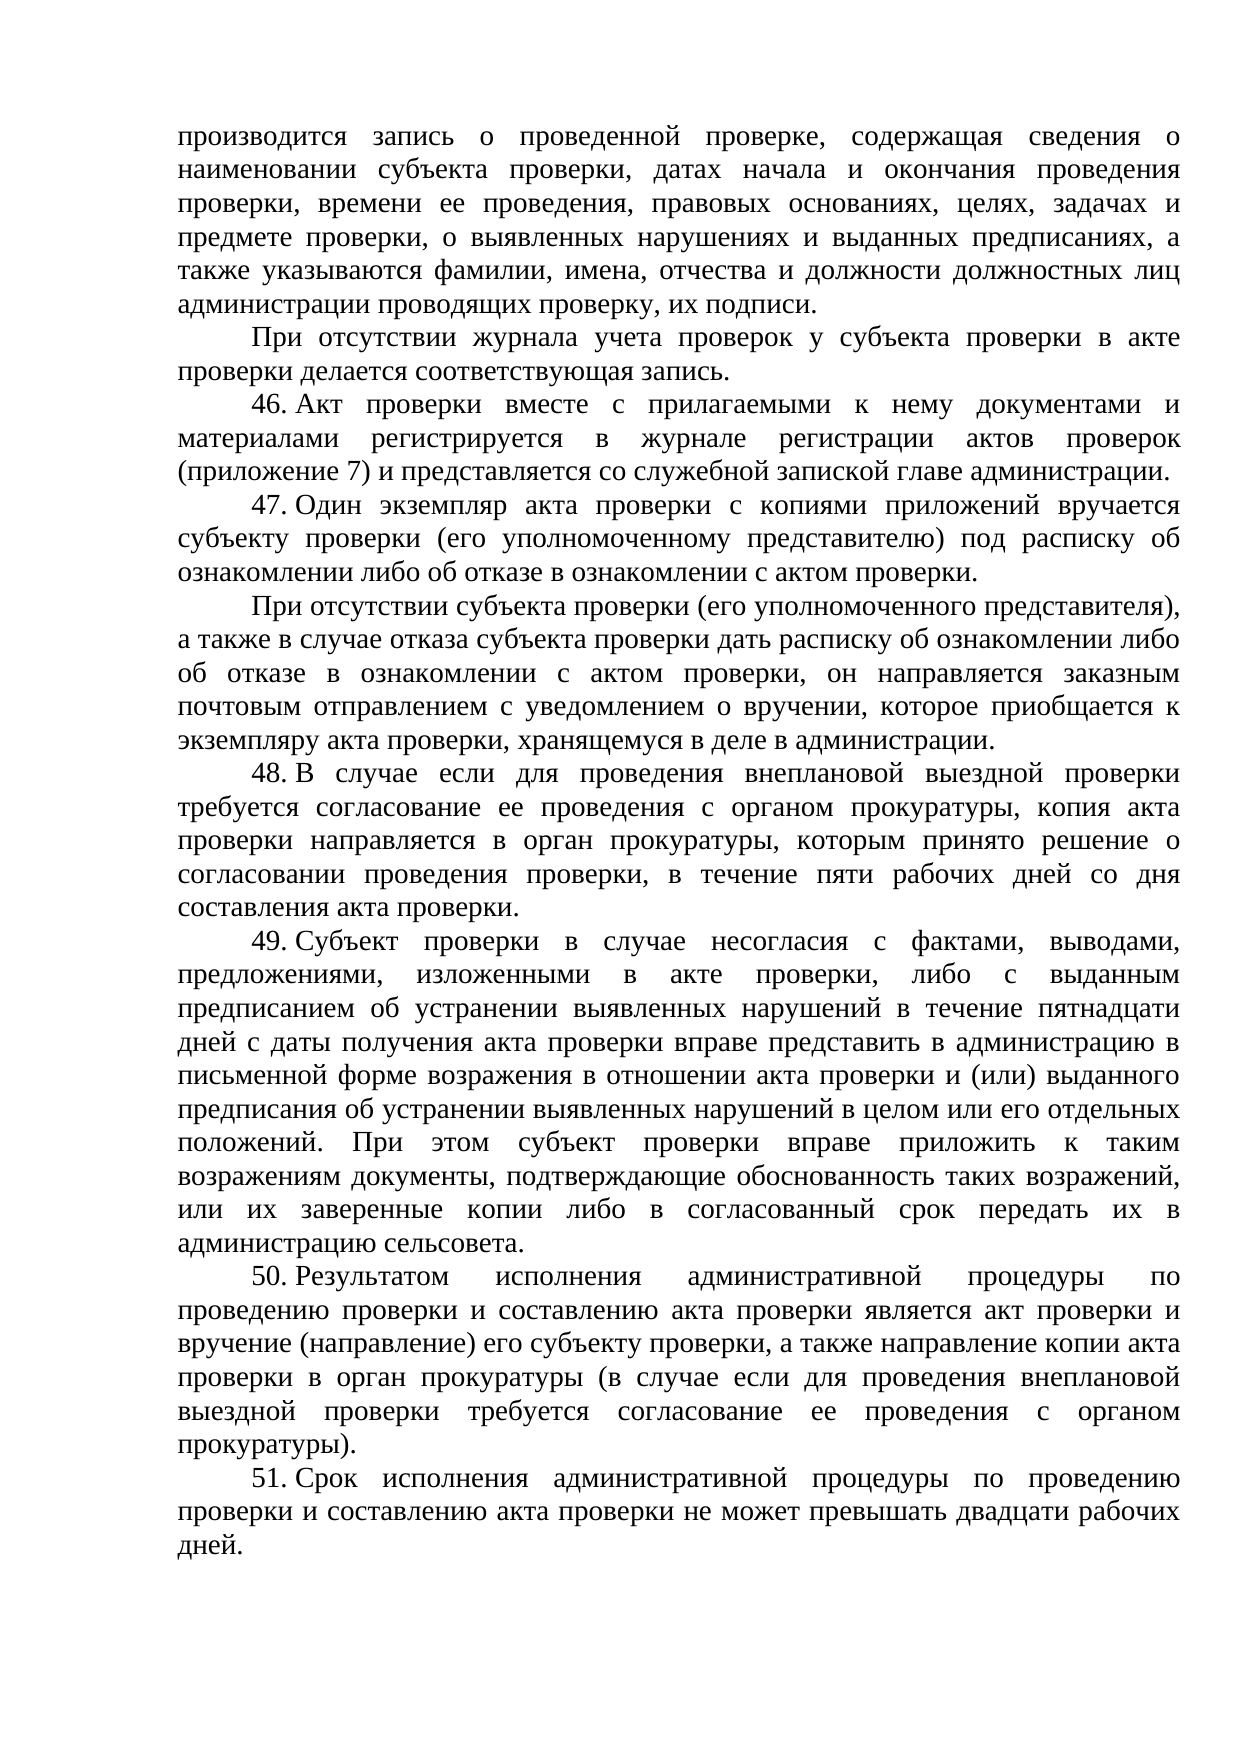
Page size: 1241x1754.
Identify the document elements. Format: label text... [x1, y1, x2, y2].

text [177, 118, 1181, 319]
text 50. Результатом исполнения административной процедуры по проведению проверки и составлению акта проверки является акт проверки и вручение (направление) его субъекту проверки, а также направление копии акта проверки в орган прокуратуры (в случае если для проведения внеплановой выездной проверки требуется согласование ее проведения с органом прокуратуры). [177, 1258, 1181, 1460]
text 51. Срок исполнения административной процедуры по проведению проверки и составлению акта проверки не может превышать двадцати рабочих дней. [177, 1460, 1181, 1560]
text При отсутствии журнала учета проверок у субъекта проверки в акте проверки делается соответствующая запись. [177, 319, 1181, 386]
text 48. В случае если для проведения внеплановой выездной проверки требуется согласование ее проведения с органом прокуратуры, копия акта проверки направляется в орган прокуратуры, которым принято решение о согласовании проведения проверки, в течение пяти рабочих дней со дня составления акта проверки. [177, 755, 1181, 923]
text 46. Акт проверки вместе с прилагаемыми к нему документами и материалами регистрируется в журнале регистрации актов проверок (приложение 7) и представляется со служебной запиской главе администрации. [177, 386, 1181, 487]
text При отсутствии субъекта проверки (его уполномоченного представителя), а также в случае отказа субъекта проверки дать расписку об ознакомлении либо об отказе в ознакомлении с актом проверки, он направляется заказным почтовым отправлением с уведомлением о вручении, которое приобщается к экземпляру акта проверки, хранящемуся в деле в администрации. [177, 588, 1181, 755]
text 47. Один экземпляр акта проверки с копиями приложений вручается субъекту проверки (его уполномоченному представителю) под расписку об ознакомлении либо об отказе в ознакомлении с актом проверки. [177, 487, 1181, 588]
text 49. Субъект проверки в случае несогласия с фактами, выводами, предложениями, изложенными в акте проверки, либо с выданным предписанием об устранении выявленных нарушений в течение пятнадцати дней с даты получения акта проверки вправе представить в администрацию в письменной форме возражения в отношении акта проверки и (или) выданного предписания об устранении выявленных нарушений в целом или его отдельных положений. При этом субъект проверки вправе приложить к таким возражениям документы, подтверждающие обоснованность таких возражений, или их заверенные копии либо в согласованный срок передать их в администрацию сельсовета. [177, 923, 1181, 1258]
